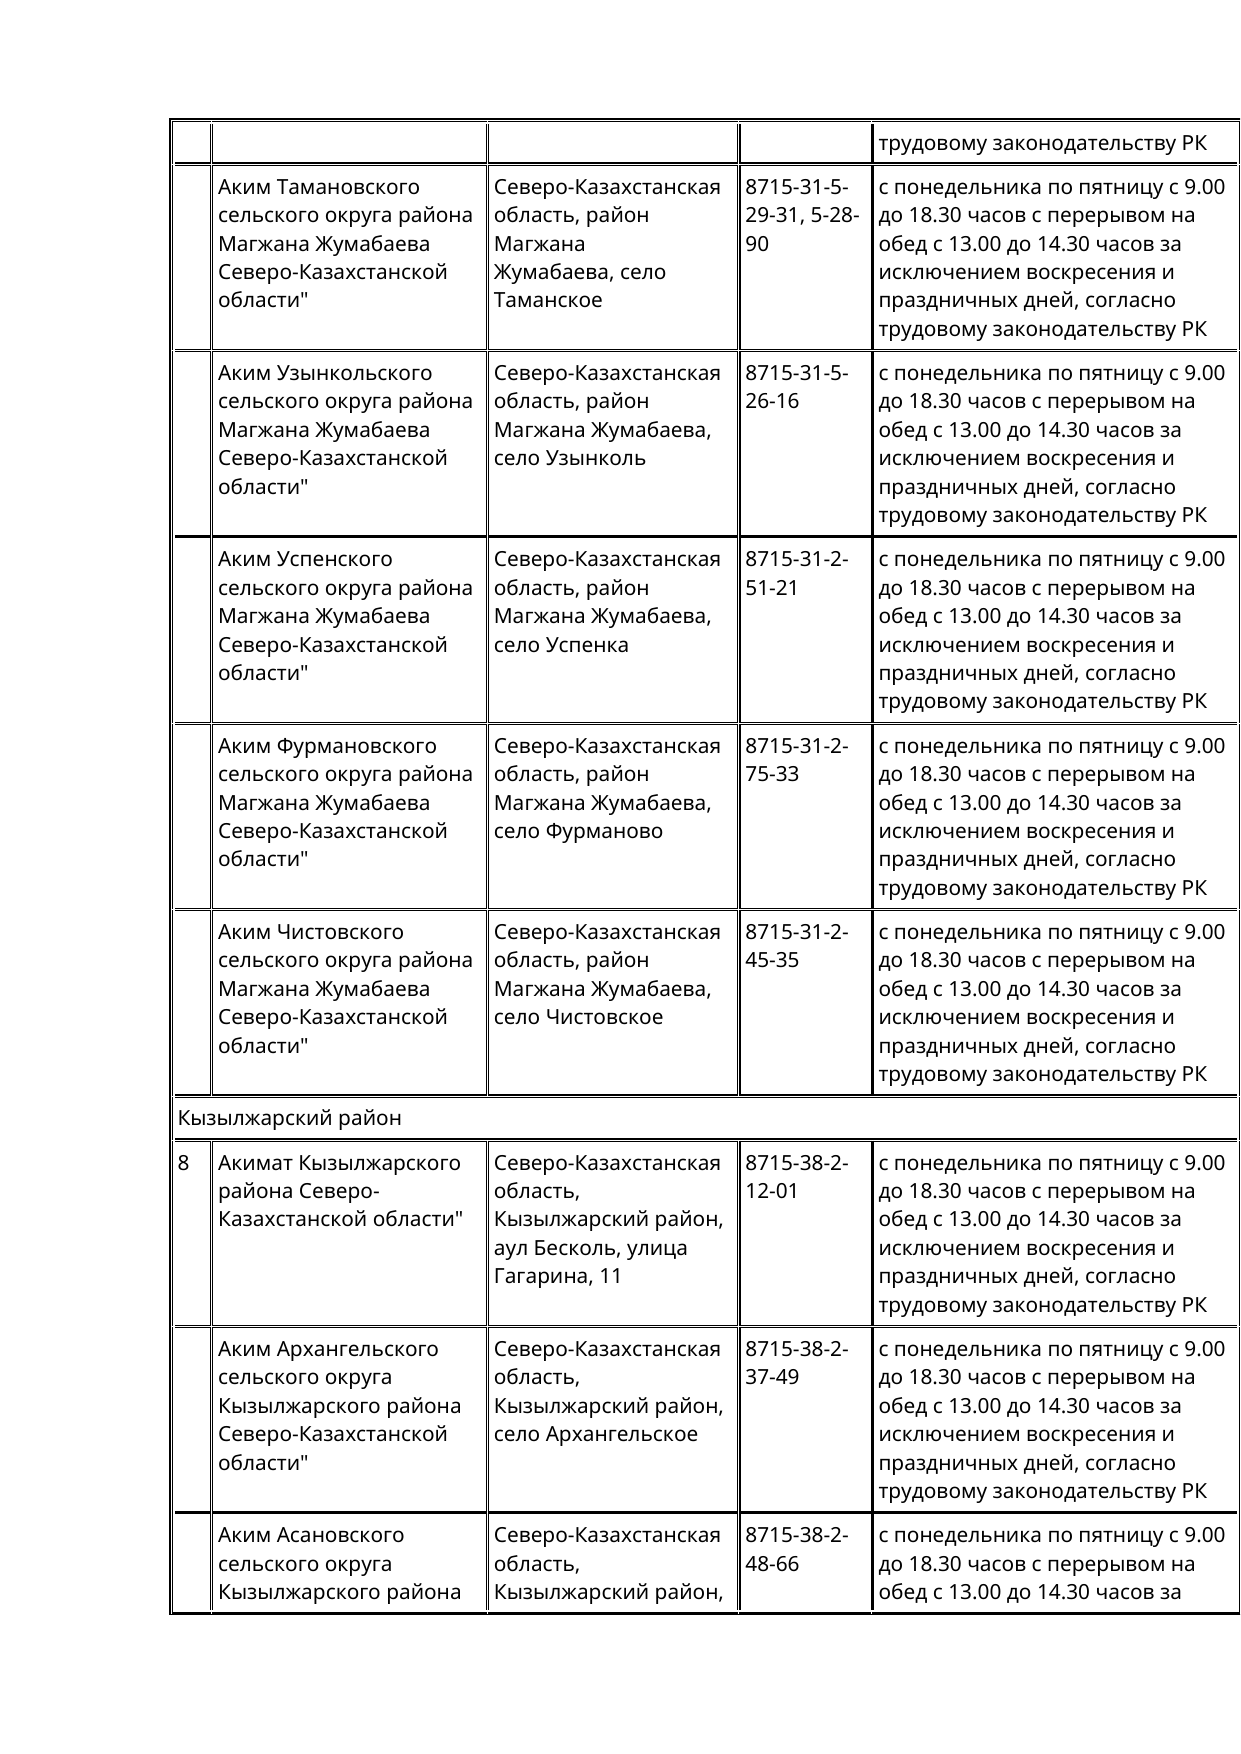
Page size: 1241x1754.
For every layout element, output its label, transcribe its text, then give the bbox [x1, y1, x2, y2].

table_cell 8715-38-2-12-01 [741, 1142, 871, 1324]
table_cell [488, 1511, 739, 1612]
table_cell [171, 349, 212, 535]
table_cell [173, 721, 210, 908]
table_cell Северо-Казахстанская область, Кызылжарский район, село Архангельское [489, 1328, 737, 1511]
table_cell 8715-31-2-75-33 [741, 725, 871, 908]
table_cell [212, 1514, 487, 1612]
table_cell [173, 535, 210, 721]
table_cell [173, 162, 210, 349]
table_cell Северо-Казахстанская область, район Магжана Жумабаева, село Успенка [489, 538, 737, 721]
table_cell Аким Чистовского сельского округа района Магжана Жумабаева Северо-Казахстанской области" [213, 911, 486, 1094]
table_cell 8715-38-2-37-49 [741, 1328, 871, 1511]
table_cell [173, 1325, 210, 1511]
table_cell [488, 120, 739, 162]
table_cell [212, 122, 487, 162]
table_cell [173, 122, 212, 162]
table_cell Аким Фурмановского сельского округа района Магжана Жумабаева Северо-Казахстанской области" [213, 725, 486, 908]
table_cell 8715-31-5-26-16 [741, 352, 871, 535]
table_cell Аким Узынкольского сельского округа района Магжана Жумабаева Северо-Казахстанской области" [213, 352, 486, 535]
table_cell 8715-31-2-45-35 [741, 911, 871, 1094]
table_cell Северо-Казахстанская область, район Магжана Жумабаева, село Таманское [489, 166, 737, 349]
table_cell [872, 1511, 1239, 1612]
table_cell Акимат Кызылжарского района Северо-Казахстанской области" [213, 1142, 486, 1324]
table_cell [173, 1511, 212, 1612]
table_cell 8 [173, 1138, 210, 1324]
table_cell Аким Архангельского сельского округа Кызылжарского района Северо-Казахстанской области" [213, 1328, 486, 1511]
table_cell 8715-31-3-69-70 [739, 120, 872, 162]
table_cell 8715-38-2-48-66 [739, 1514, 872, 1612]
table_cell 8715-31-2-51-21 [741, 538, 871, 721]
table_cell Северо-Казахстанская область, Кызылжарский район, аул Бесколь, улица Гагарина, 11 [489, 1142, 737, 1324]
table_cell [872, 122, 1239, 162]
table_cell 8715-31-5-29-31, 5-28-90 [741, 166, 871, 349]
table_cell Северо-Казахстанская область, район Магжана Жумабаева, село Узынколь [489, 352, 737, 535]
table_cell Северо-Казахстанская область, район Магжана Жумабаева, село Чистовское [489, 911, 737, 1094]
table_cell [171, 908, 212, 1094]
table_cell Кызылжарский район [173, 1094, 1239, 1138]
table_cell Аким Тамановского сельского округа района Магжана Жумабаева Северо-Казахстанской области" [213, 166, 486, 349]
table_cell Северо-Казахстанская область, район Магжана Жумабаева, село Фурманово [489, 725, 737, 908]
table_cell Аким Успенского сельского округа района Магжана Жумабаева Северо-Казахстанской области" [213, 538, 486, 721]
